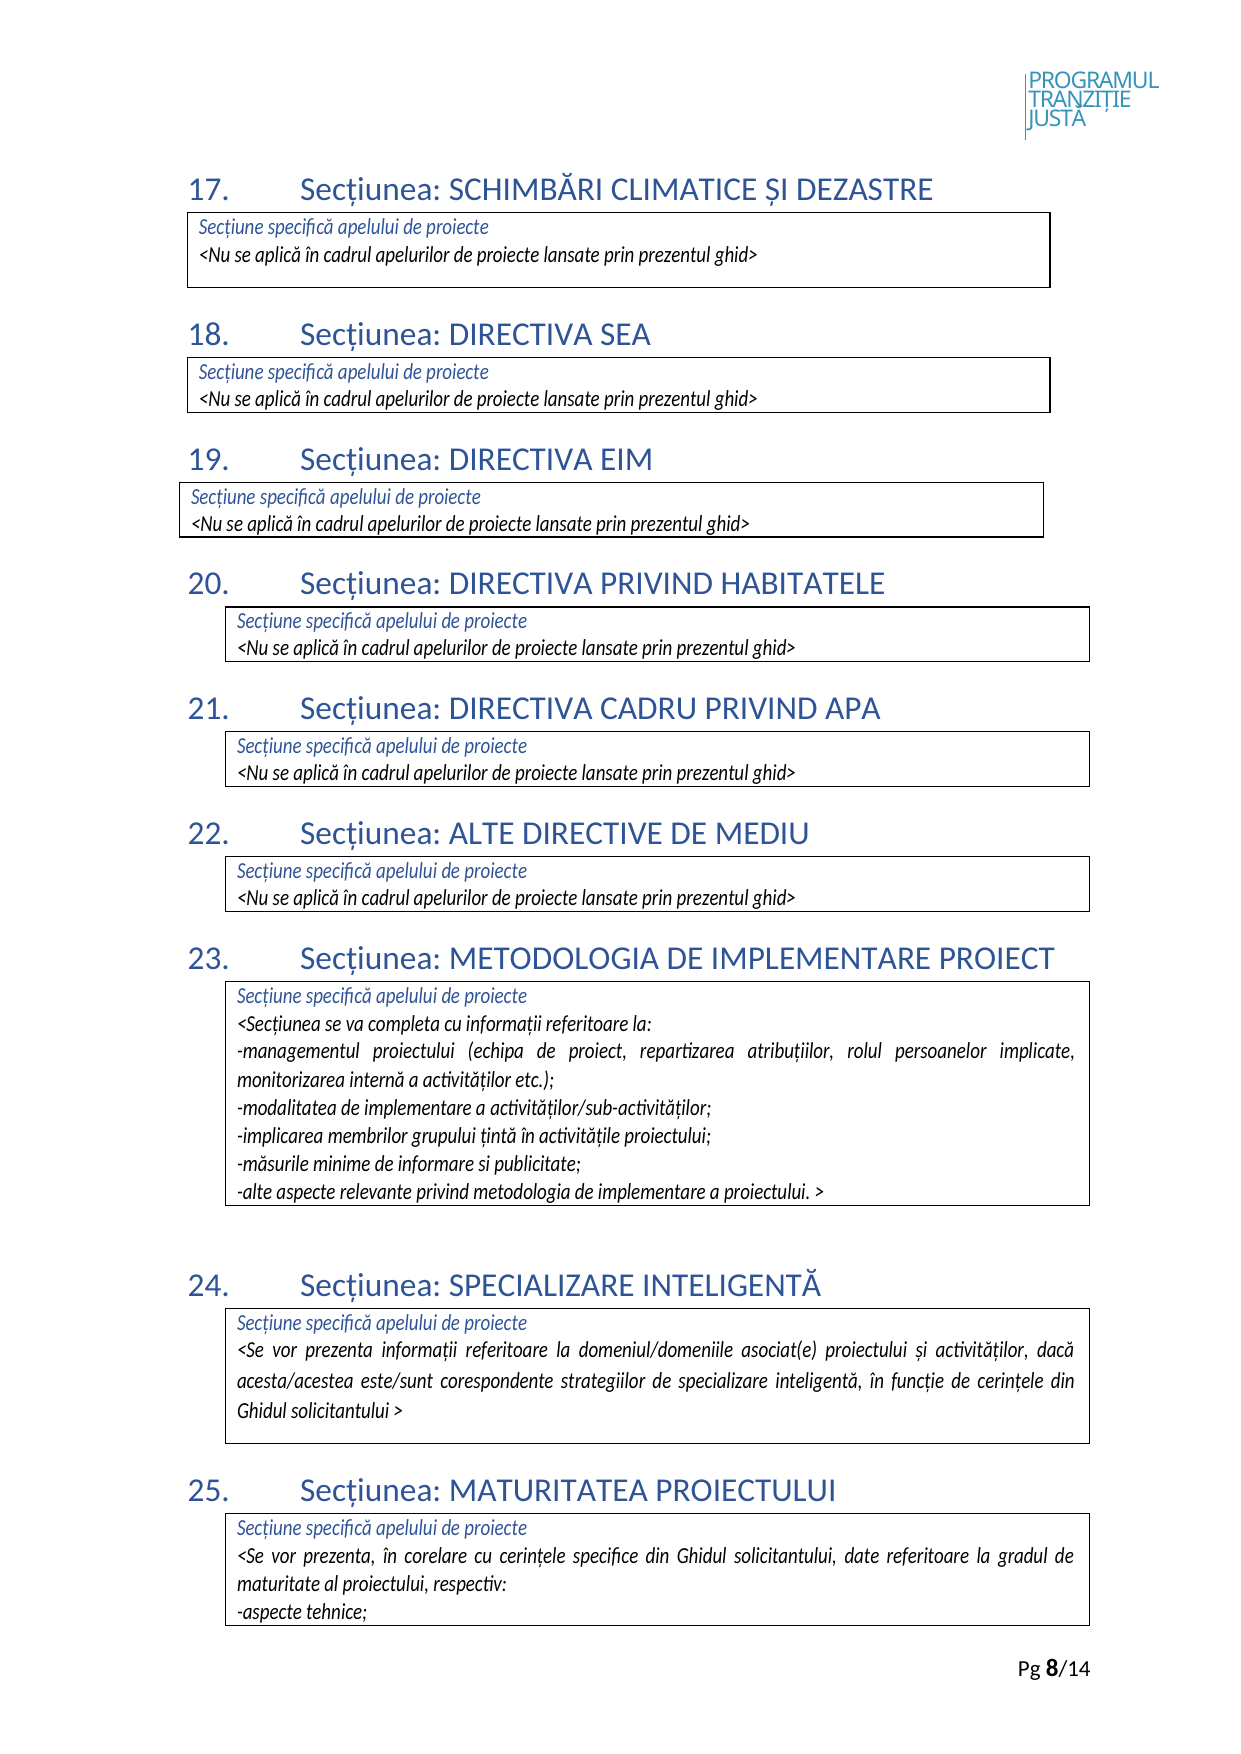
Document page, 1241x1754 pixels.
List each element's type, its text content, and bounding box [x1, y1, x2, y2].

subtitle Secțiunea: DIRECTIVA EIM [187, 438, 1090, 478]
subtitle Secțiunea: DIRECTIVA SEA [187, 313, 1090, 353]
table_header Secțiune specifică apelului de proiecte <Nu se aplică în cadrul apelurilor de proiecte lansate prin prezentul ghid> [188, 358, 1049, 412]
table_header Secțiune specifică apelului de proiecte <Nu se aplică în cadrul apelurilor de proiecte lansate prin prezentul ghid> [180, 483, 1043, 536]
table_header Secțiune specifică apelului de proiecte <Nu se aplică în cadrul apelurilor de proiecte lansate prin prezentul ghid> [226, 608, 1089, 661]
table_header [226, 1514, 1089, 1625]
subtitle Secțiunea: DIRECTIVA PRIVIND HABITATELE [187, 562, 1090, 603]
subtitle Secțiunea: ALTE DIRECTIVE DE MEDIU [187, 812, 1090, 853]
table_header Secțiune specifică apelului de proiecte <Nu se aplică în cadrul apelurilor de proiecte lansate prin prezentul ghid> [226, 732, 1089, 786]
subtitle Secțiunea: SCHIMBĂRI CLIMATICE ȘI DEZASTRE [187, 168, 1090, 209]
subtitle Secțiunea: MATURITATEA PROIECTULUI [187, 1469, 1090, 1509]
table_header Secțiune specifică apelului de proiecte <Se vor prezenta informații referitoare la domeniul/domeniile asociat(e) proiectului și activităților, dacă acesta/acestea este/sunt corespondente strategiilor de specializare inteligentă, în funcție de cerințele din Ghidul solicitantului > [226, 1309, 1089, 1443]
subtitle Secțiunea: DIRECTIVA CADRU PRIVIND APA [187, 687, 1090, 728]
subtitle Secțiunea: METODOLOGIA DE IMPLEMENTARE PROIECT [187, 937, 1090, 977]
table_header Secțiune specifică apelului de proiecte <Nu se aplică în cadrul apelurilor de proiecte lansate prin prezentul ghid> [188, 213, 1049, 287]
subtitle Secțiunea: SPECIALIZARE INTELIGENTĂ [187, 1264, 1090, 1304]
table_header Secțiune specifică apelului de proiecte <Secțiunea se va completa cu informații referitoare la: -managementul proiectului (echipa de proiect, repartizarea atribuțiilor, rolul persoanelor implicate, monitorizarea internă a activităților etc.); -modalitatea de implementare a activităților/sub-activităților; -implicarea membrilor grupului țintă în activitățile proiectului; -măsurile minime de informare si publicitate; -alte aspecte relevante privind metodologia de implementare a proiectului. > [226, 982, 1089, 1205]
table_header Secțiune specifică apelului de proiecte <Nu se aplică în cadrul apelurilor de proiecte lansate prin prezentul ghid> [226, 857, 1089, 911]
